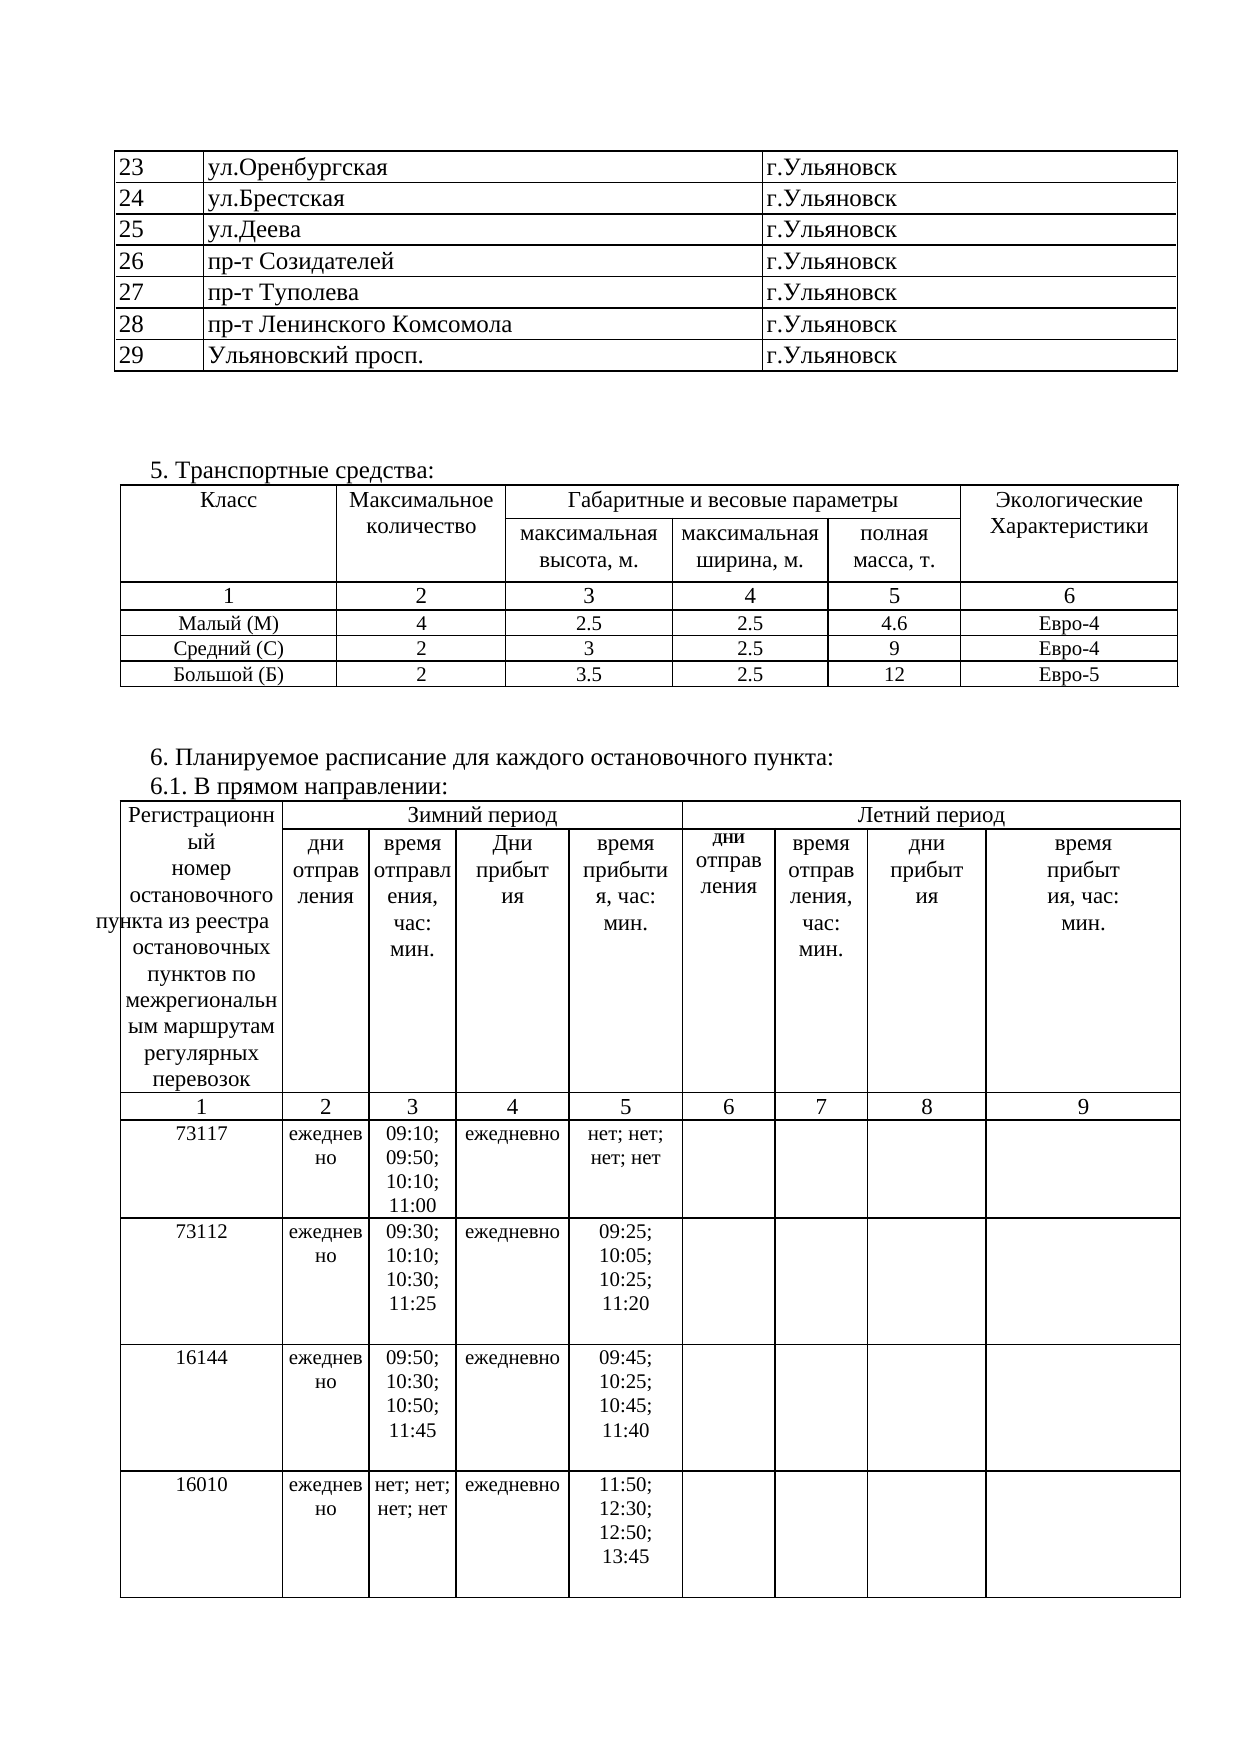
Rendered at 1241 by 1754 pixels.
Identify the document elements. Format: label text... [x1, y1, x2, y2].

table_cell 27 [115, 277, 203, 307]
table_cell ежедневно [283, 1219, 368, 1344]
table_cell полная масса, т. [829, 519, 960, 581]
table_cell время прибыти я, час: мин. [570, 830, 682, 1091]
table_cell [776, 1219, 867, 1344]
table_cell ежедневно [283, 1345, 368, 1470]
table_cell Средний (С) [121, 636, 336, 660]
table_cell ул.Оренбургская [204, 152, 762, 181]
table_cell г.Ульяновск [763, 307, 1177, 339]
table_cell ежедневно [457, 1121, 568, 1217]
table_cell [776, 1345, 867, 1470]
text 6.1. В прямом направлении: [150, 771, 1090, 800]
text 6. Планируемое расписание для каждого остановочного пункта: [150, 742, 1090, 771]
table_cell 2.5 [506, 611, 672, 634]
table_cell 09:25; 10:05; 10:25; 11:20 [570, 1219, 682, 1344]
table_cell 16144 [121, 1345, 282, 1470]
table_cell 3 [370, 1093, 455, 1119]
table_cell [683, 1219, 774, 1344]
table_cell г.Ульяновск [763, 276, 1177, 307]
table_cell [776, 1472, 867, 1597]
table_cell г.Ульяновск [763, 213, 1177, 244]
table_cell 9 [987, 1093, 1180, 1119]
table_cell 09:30; 10:10; 10:30; 11:25 [370, 1219, 455, 1344]
table_cell 25 [115, 214, 203, 244]
table_cell [987, 1219, 1180, 1344]
table_cell ул.Брестская [204, 183, 762, 213]
table_cell максимальная высота, м. [506, 519, 672, 581]
table_cell 2 [337, 636, 505, 660]
table_cell ежедневно [457, 1345, 568, 1470]
table_header Габаритные и весовые параметры [506, 486, 960, 518]
table_cell 11:50; 12:30; 12:50; 13:45 [570, 1472, 682, 1597]
table_cell 09:10; 09:50; 10:10; 11:00 [370, 1121, 455, 1217]
table_header Класс [121, 486, 336, 581]
table_cell 3 [506, 583, 672, 609]
table_cell г.Ульяновск [763, 152, 1177, 181]
table_cell 4 [337, 611, 505, 634]
table_cell пр-т Ленинского Комсомола [204, 309, 762, 339]
table_cell 6 [961, 583, 1177, 609]
table_cell 3 [506, 636, 672, 660]
table_cell 9 [829, 636, 960, 660]
table_cell 1 [121, 1093, 282, 1119]
table_cell 28 [115, 308, 203, 339]
table_cell 73117 [121, 1121, 282, 1217]
text 5. Транспортные средства: [150, 456, 1090, 484]
table_header Максимальное количество [337, 486, 505, 581]
table_cell [868, 1345, 985, 1470]
table_header Регистрационный номер остановочного пункта из реестра остановочных пунктов по межрегиональным маршрутам регулярных перевозок [121, 802, 282, 1091]
table_header Зимний период [283, 802, 682, 828]
table_cell 24 [115, 183, 203, 213]
table_cell 2.5 [673, 636, 827, 660]
table_cell ДНИ отправ ления [683, 830, 774, 1091]
table_cell [868, 1121, 985, 1217]
table_cell 26 [115, 245, 203, 276]
table_cell время прибыт ия, час: мин. [987, 830, 1180, 1091]
table_cell дни прибыт ия [868, 830, 985, 1091]
table_cell 2 [283, 1093, 368, 1119]
table_cell 8 [868, 1093, 985, 1119]
table_cell 4 [673, 583, 827, 609]
table_cell Ульяновский просп. [204, 340, 762, 370]
table_cell [683, 1345, 774, 1470]
table_cell [987, 1121, 1180, 1217]
table_cell 23 [115, 152, 203, 181]
table_cell 73112 [121, 1219, 282, 1344]
table_cell дни отправ ления [283, 830, 368, 1091]
table_cell 12 [829, 662, 960, 686]
table_cell 2 [337, 583, 505, 609]
table_cell [683, 1121, 774, 1217]
table_cell Евро-4 [961, 636, 1177, 660]
table_cell время отправл ения, час: мин. [370, 830, 455, 1091]
table_cell Большой (Б) [121, 662, 336, 686]
table_cell г.Ульяновск [763, 244, 1177, 276]
table_cell [868, 1472, 985, 1597]
table_cell [683, 1472, 774, 1597]
table_cell 7 [776, 1093, 867, 1119]
table_cell [987, 1472, 1180, 1597]
table_cell 09:45; 10:25; 10:45; 11:40 [570, 1345, 682, 1470]
table_cell 2.5 [673, 611, 827, 634]
table_cell 5 [829, 583, 960, 609]
table_cell пр-т Туполева [204, 277, 762, 307]
table_cell 4 [457, 1093, 568, 1119]
table_cell 29 [115, 340, 203, 370]
table_cell нет; нет; нет; нет [370, 1472, 455, 1597]
table_cell пр-т Созидателей [204, 246, 762, 276]
table_cell 16010 [121, 1472, 282, 1597]
table_cell г.Ульяновск [763, 339, 1177, 370]
table_cell ежедневно [283, 1121, 368, 1217]
table_cell 3.5 [506, 662, 672, 686]
table_cell 2 [337, 662, 505, 686]
table_cell 5 [570, 1093, 682, 1119]
table_cell 09:50; 10:30; 10:50; 11:45 [370, 1345, 455, 1470]
table_cell ежедневно [457, 1219, 568, 1344]
table_header Летний период [683, 802, 1180, 828]
table_cell Малый (М) [121, 611, 336, 634]
table_cell ул.Деева [204, 215, 762, 244]
table_cell [987, 1345, 1180, 1470]
table_cell [868, 1219, 985, 1344]
table_cell нет; нет; нет; нет [570, 1121, 682, 1217]
table_cell 6 [683, 1093, 774, 1119]
table_cell ежедневно [283, 1472, 368, 1597]
table_cell 4.6 [829, 611, 960, 634]
table_header Экологические Характеристики [961, 486, 1177, 581]
table_cell 1 [121, 583, 336, 609]
table_cell максимальная ширина, м. [673, 519, 827, 581]
table_cell Евро-5 [961, 662, 1177, 686]
table_cell 2.5 [673, 662, 827, 686]
table_cell г.Ульяновск [763, 181, 1177, 213]
table_cell Дни прибыт ия [457, 830, 568, 1091]
table_cell ежедневно [457, 1472, 568, 1597]
table_cell Евро-4 [961, 611, 1177, 634]
table_cell время отправ ления, час: мин. [776, 830, 867, 1091]
table_cell [776, 1121, 867, 1217]
